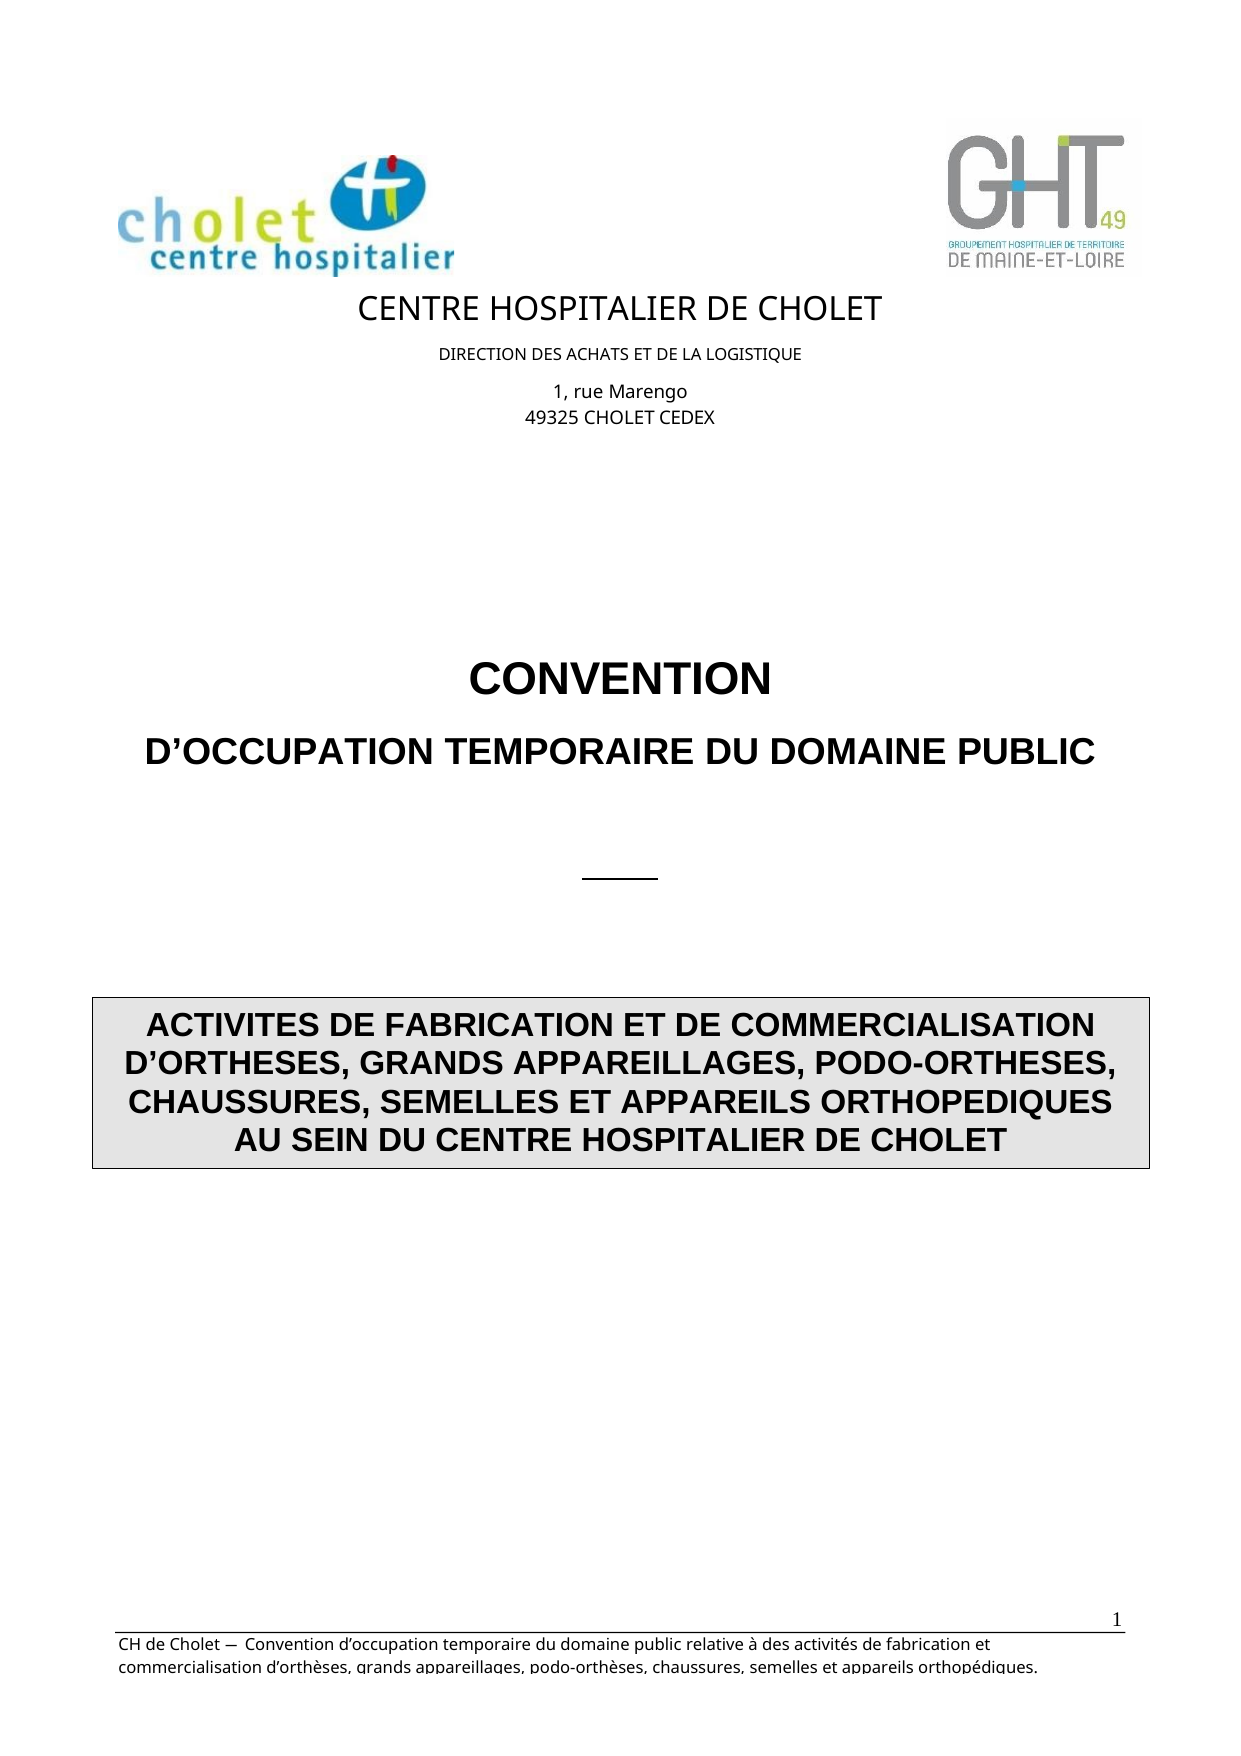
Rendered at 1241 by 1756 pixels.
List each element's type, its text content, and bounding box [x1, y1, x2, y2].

text D’OCCUPATION TEMPORAIRE DU DOMAINE PUBLIC [88, 729, 1151, 772]
picture [945, 118, 1143, 277]
text 1, rue Marengo [88, 378, 1152, 404]
subtitle CENTRE HOSPITALIER DE CHOLET [88, 284, 1151, 330]
title CONVENTION [88, 652, 1152, 704]
picture [118, 155, 455, 277]
text 49325 CHOLET CEDEX [88, 404, 1152, 430]
text DIRECTION DES ACHATS ET DE LA LOGISTIQUE [88, 342, 1152, 365]
